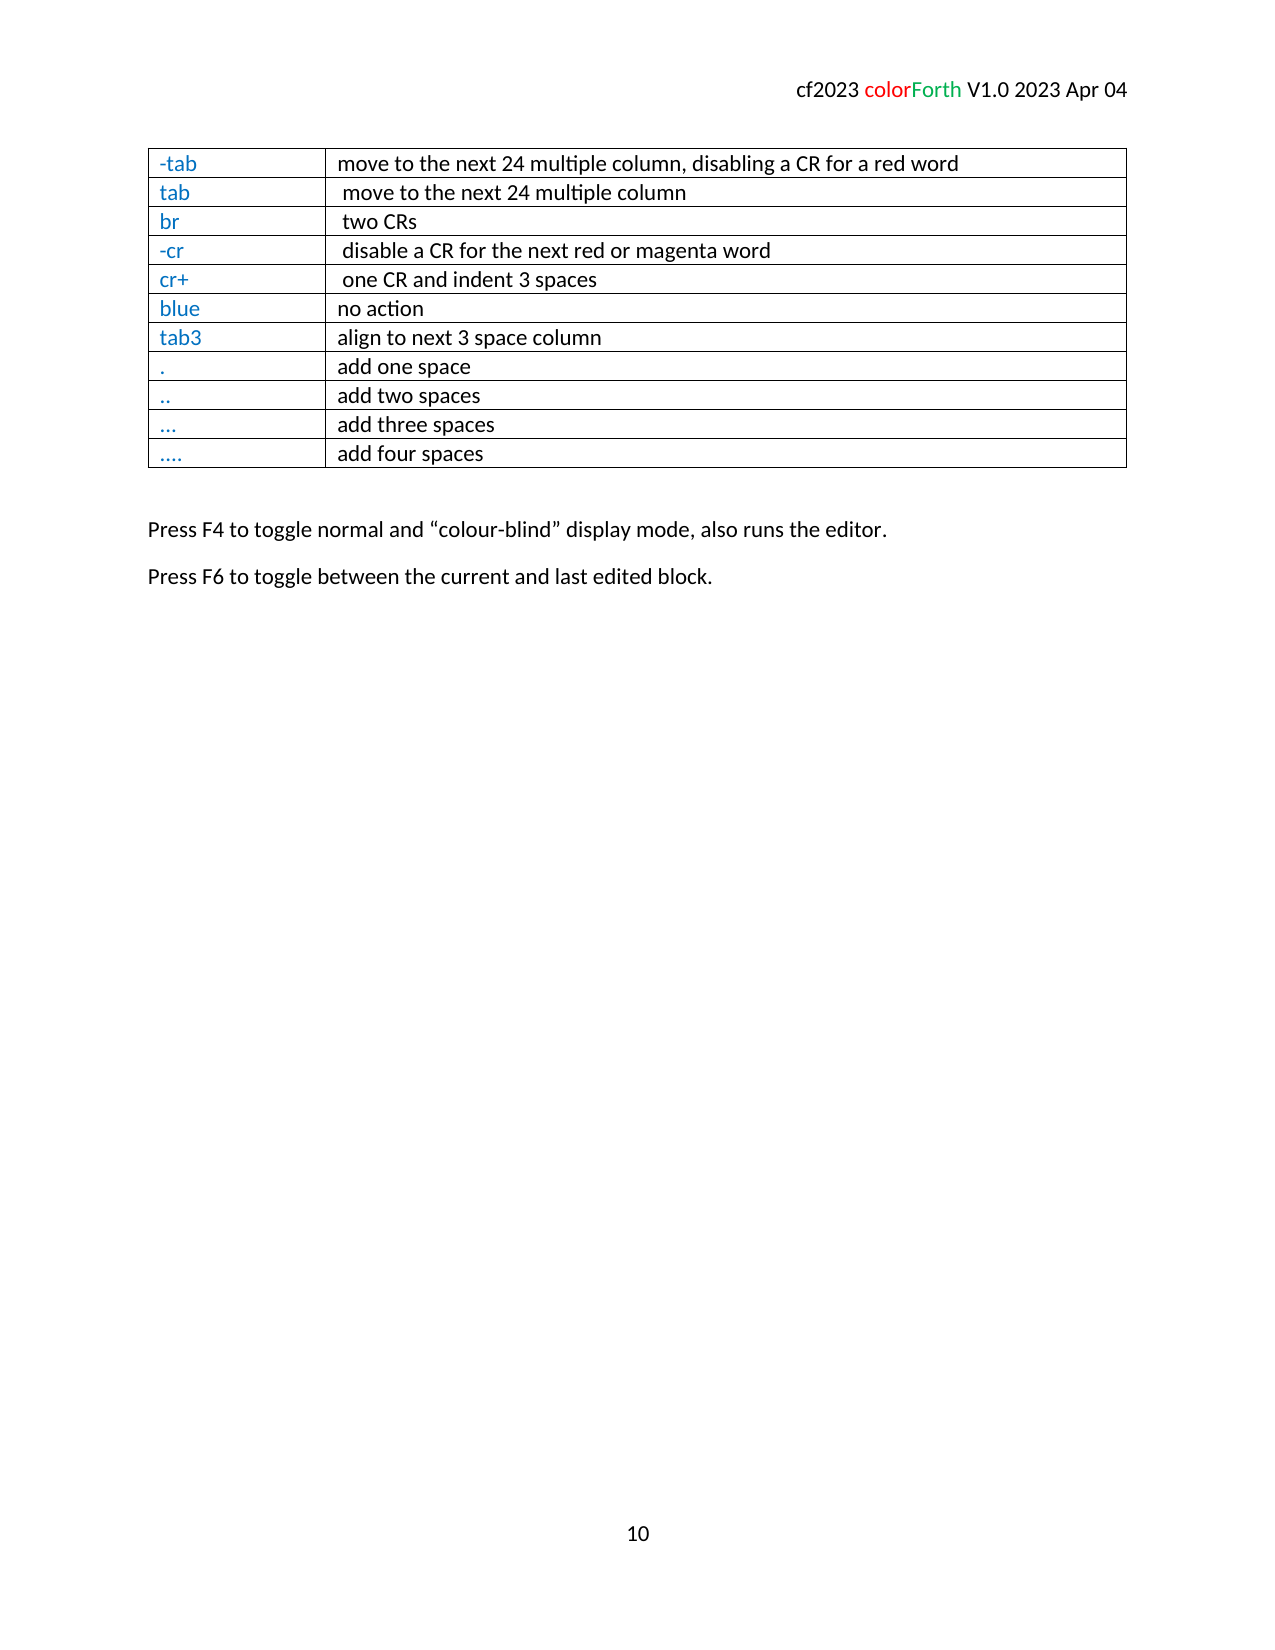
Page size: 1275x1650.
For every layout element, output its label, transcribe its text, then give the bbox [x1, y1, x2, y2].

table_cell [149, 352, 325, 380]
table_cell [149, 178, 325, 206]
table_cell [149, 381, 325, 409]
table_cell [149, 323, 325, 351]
text Press F4 to toggle normal and “colour-blind” display mode, also runs the editor. [148, 515, 1127, 543]
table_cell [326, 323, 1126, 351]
text Press F6 to toggle between the current and last edited block. [148, 562, 1127, 590]
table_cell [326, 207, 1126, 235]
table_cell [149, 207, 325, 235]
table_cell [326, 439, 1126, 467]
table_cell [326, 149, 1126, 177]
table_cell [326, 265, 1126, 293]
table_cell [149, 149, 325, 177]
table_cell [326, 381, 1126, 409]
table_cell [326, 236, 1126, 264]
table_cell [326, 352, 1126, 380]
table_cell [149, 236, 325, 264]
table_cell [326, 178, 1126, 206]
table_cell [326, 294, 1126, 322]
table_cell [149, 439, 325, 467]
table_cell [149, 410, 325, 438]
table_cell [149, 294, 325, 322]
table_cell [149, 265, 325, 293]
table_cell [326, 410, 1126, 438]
